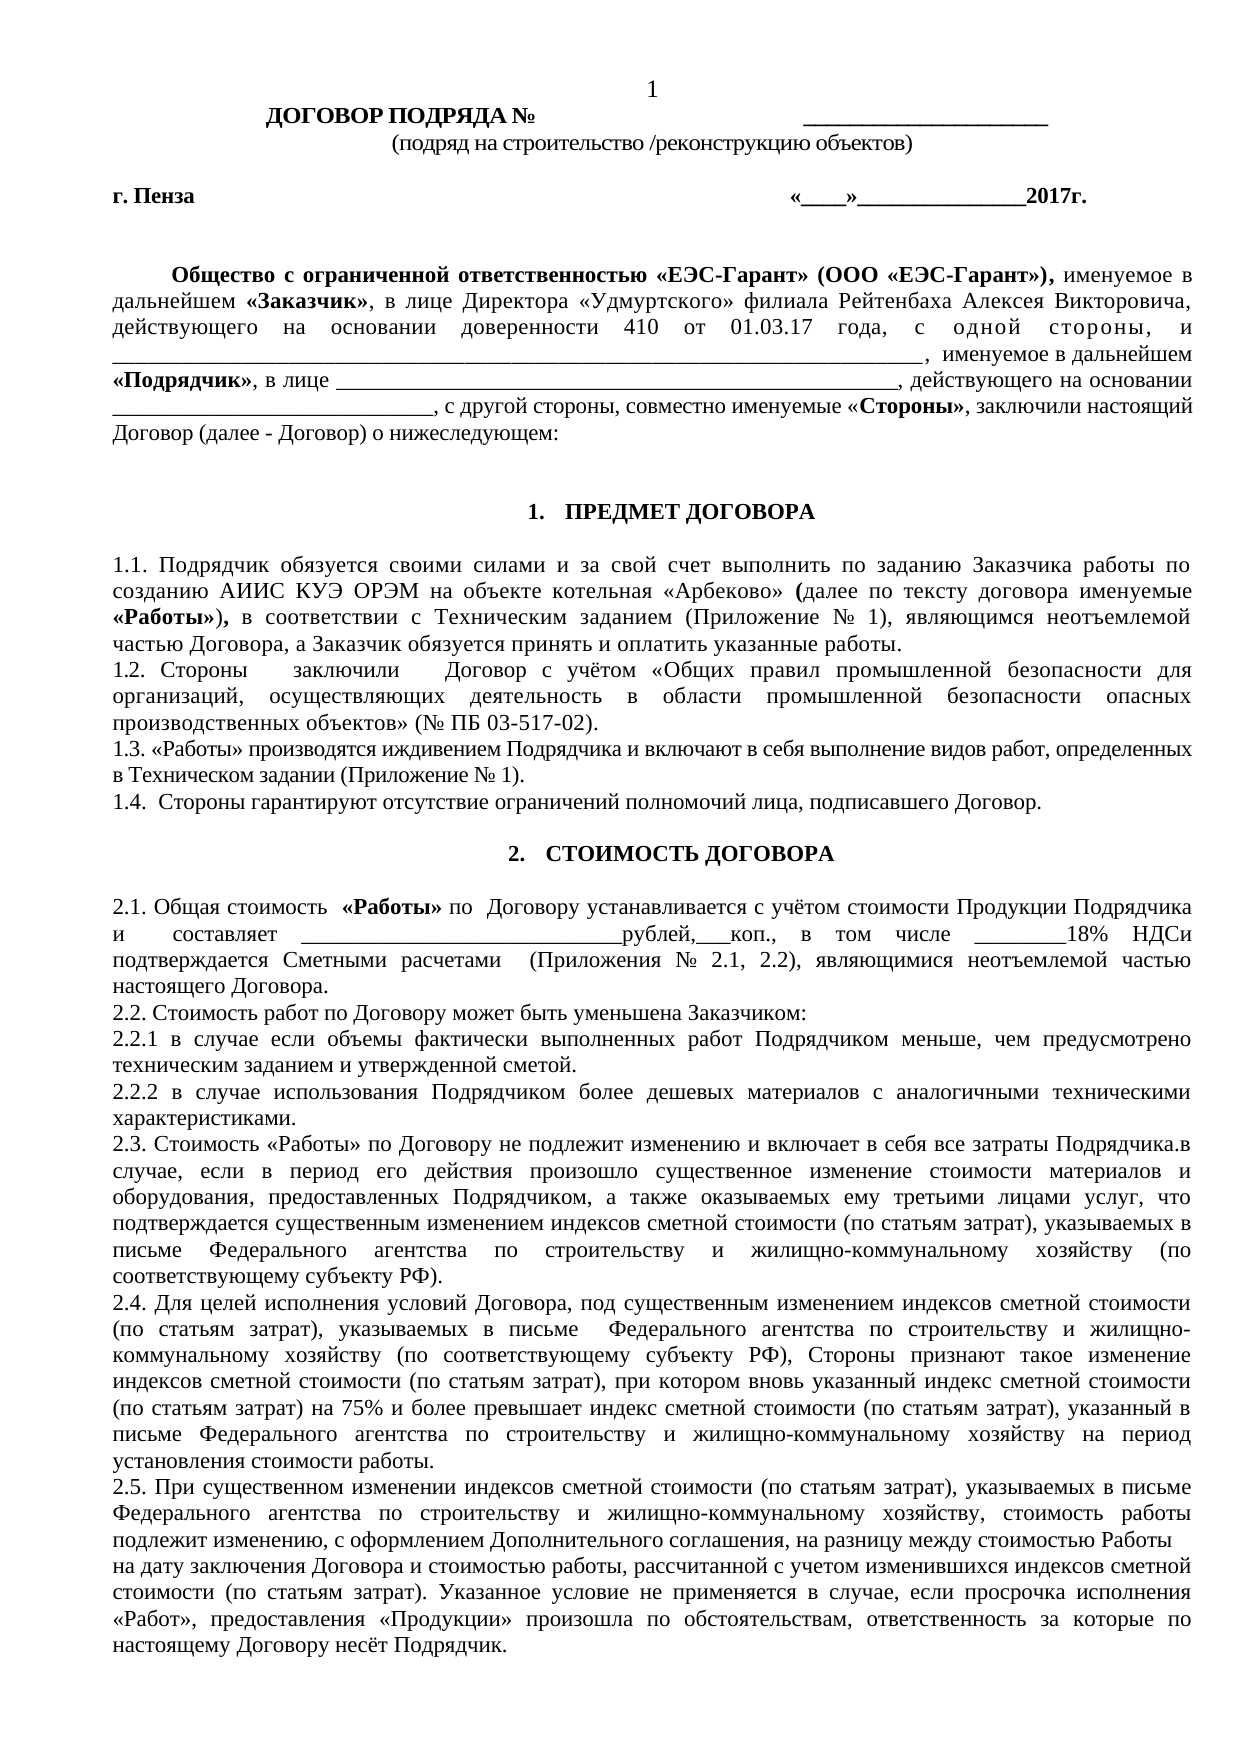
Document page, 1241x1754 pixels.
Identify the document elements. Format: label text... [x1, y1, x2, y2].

text 1.4. Стороны гарантируют отсутствие ограничений полномочий лица, подписавшего Договор. [112, 788, 1193, 814]
text 2.3. Стоимость «Работы» по Договору не подлежит изменению и включает в себя все затраты Подрядчика.в случае, если в период его действия произошло существенное изменение стоимости материалов и оборудования, предоставленных Подрядчиком, а также оказываемых ему третьими лицами услуг, что подтверждается существенным изменением индексов сметной стоимости (по статьям затрат), указываемых в письме Федерального агентства по строительству и жилищно-коммунальному хозяйству (по соответствующему субъекту РФ). [112, 1130, 1193, 1288]
list ПРЕДМЕТ ДОГОВОРА [150, 498, 1193, 524]
text 1.1. Подрядчик обязуется своими силами и за свой счет выполнить по заданию Заказчика работы по созданию АИИС КУЭ ОРЭМ на объекте котельная «Арбеково» (далее по тексту договора именуемые «Работы»), в соответствии с Техническим заданием (Приложение № 1), являющимся неотъемлемой частью Договора, а Заказчик обязуется принять и оплатить указанные работы. [112, 551, 1193, 656]
text 2.2.2 в случае использования Подрядчиком более дешевых материалов с аналогичными техническими характеристиками. [112, 1078, 1193, 1130]
text 2.2.1 в случае если объемы фактически выполненных работ Подрядчиком меньше, чем предусмотрено техническим заданием и утвержденной сметой. [112, 1025, 1193, 1078]
text на дату заключения Договора и стоимостью работы, рассчитанной с учетом изменившихся индексов сметной стоимости (по статьям затрат). Указанное условие не применяется в случае, если просрочка исполнения «Работ», предоставления «Продукции» произошла по обстоятельствам, ответственность за которые по настоящему Договору несёт Подрядчик. [112, 1552, 1193, 1657]
text 1.2. Стороны заключили Договор с учётом «Общих правил промышленной безопасности для организаций, осуществляющих деятельность в области промышленной безопасности опасных производственных объектов» (№ ПБ 03-517-02). [112, 656, 1193, 735]
list СТОИМОСТЬ ДОГОВОРА [150, 841, 1193, 867]
text 2.5. При существенном изменении индексов сметной стоимости (по статьям затрат), указываемых в письме Федерального агентства по строительству и жилищно-коммунальному хозяйству, стоимость работы подлежит изменению, с оформлением Дополнительного соглашения, на разницу между стоимостью Работы [112, 1473, 1193, 1552]
text 1.3. «Работы» производятся иждивением Подрядчика и включают в себя выполнение видов работ, определенных в Техническом задании (Приложение № 1). [112, 735, 1193, 788]
text 2.4. Для целей исполнения условий Договора, под существенным изменением индексов сметной стоимости (по статьям затрат), указываемых в письме Федерального агентства по строительству и жилищно-коммунальному хозяйству (по соответствующему субъекту РФ), Стороны признают такое изменение индексов сметной стоимости (по статьям затрат), при котором вновь указанный индекс сметной стоимости (по статьям затрат) на 75% и более превышает индекс сметной стоимости (по статьям затрат), указанный в письме Федерального агентства по строительству и жилищно-коммунальному хозяйству на период установления стоимости работы. [112, 1288, 1193, 1473]
text Общество с ограниченной ответственностью «ЕЭС-Гарант» (ООО «ЕЭС-Гарант»), именуемое в дальнейшем «Заказчик», в лице Директора «Удмуртского» филиала Рейтенбаха Алексея Викторовича, действующего на основании доверенности 410 от 01.03.17 года, с одной стороны, и _____________________________________________________________________, именуемое в дальнейшем «Подрядчик», в лице _________________________________________________, действующего на основании ____________________________, с другой стороны, совместно именуемые «Стороны», заключили настоящий Договор (далее - Договор) о нижеследующем: [112, 261, 1193, 445]
text 2.1. Общая стоимость «Работы» по Договору устанавливается с учётом стоимости Продукции Подрядчика и составляет ____________________________рублей,___коп., в том числе ________18% НДСи подтверждается Сметными расчетами (Приложения № 2.1, 2.2), являющимися неотъемлемой частью настоящего Договора. [112, 893, 1193, 999]
text ДОГОВОР ПОДРЯДА № _____________________ [112, 103, 1193, 129]
text (подряд на строительство /реконструкцию объектов) [112, 129, 1193, 155]
text г. Пенза «____»_______________2017г. [112, 182, 1193, 208]
text 2.2. Стоимость работ по Договору может быть уменьшена Заказчиком: [112, 999, 1193, 1025]
